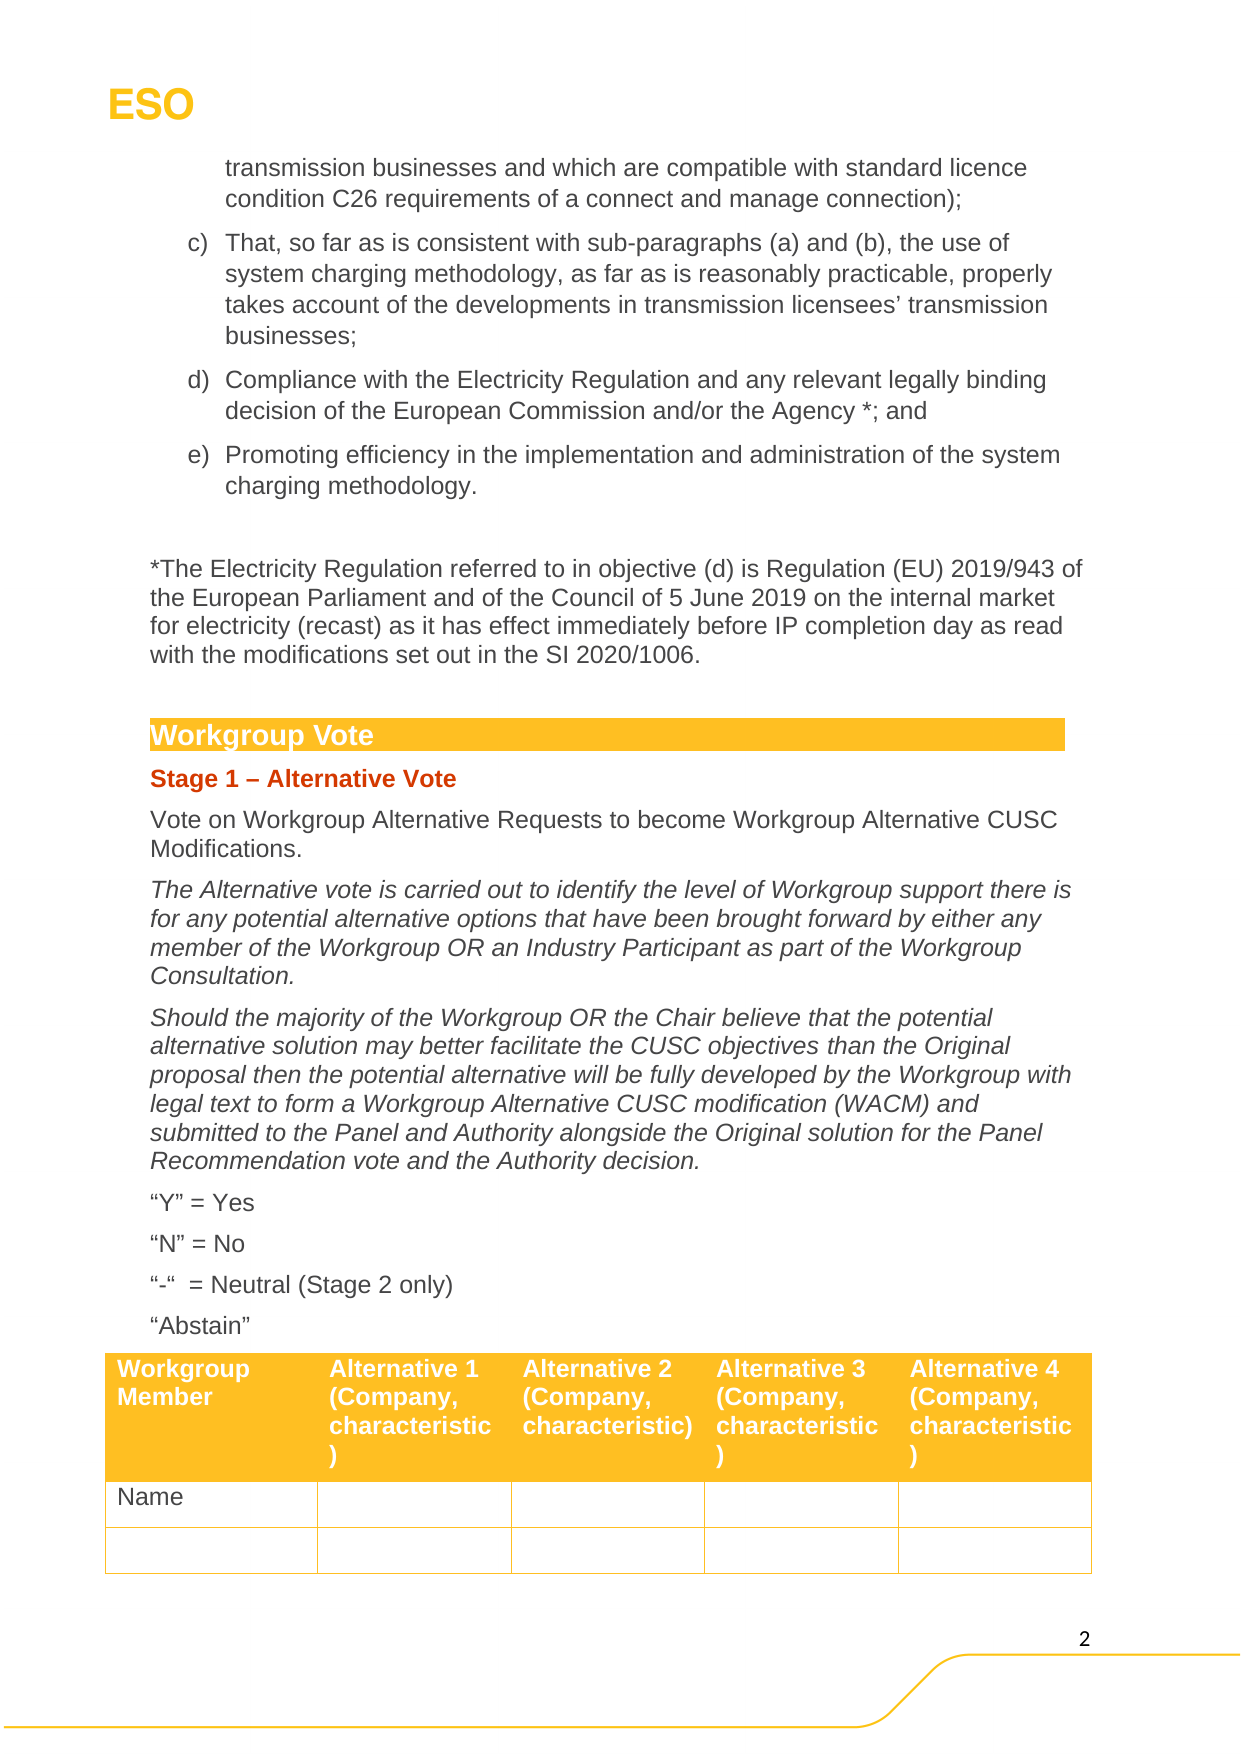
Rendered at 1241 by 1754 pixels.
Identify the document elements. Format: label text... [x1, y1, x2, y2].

table_cell [318, 1482, 511, 1527]
table_header Alternative 1 (Company, characteristic) [318, 1354, 511, 1481]
table_cell [318, 1528, 511, 1573]
text Stage 1 – Alternative Vote [150, 764, 1090, 792]
table_cell [899, 1482, 1091, 1527]
table_header Alternative 4 (Company, characteristic) [899, 1354, 1091, 1481]
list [187, 150, 1090, 212]
text “N” = No [150, 1229, 1090, 1257]
text “-“ = Neutral (Stage 2 only) [150, 1270, 1090, 1299]
list Workgroup Vote [150, 718, 1065, 751]
text “Abstain” [150, 1311, 1090, 1340]
list Compliance with the Electricity Regulation and any relevant legally binding decision of the European Commission and/or the Agency *; and [187, 362, 1090, 425]
table_cell [512, 1528, 704, 1573]
list That, so far as is consistent with sub-paragraphs (a) and (b), the use of system charging methodology, as far as is reasonably practicable, properly takes account of the developments in transmission licensees’ transmission businesses; [187, 225, 1090, 350]
table_header Alternative 2 (Company, characteristic) [512, 1354, 704, 1481]
text Should the majority of the Workgroup OR the Chair believe that the potential alternative solution may better facilitate the CUSC objectives than the Original proposal then the potential alternative will be fully developed by the Workgroup with legal text to form a Workgroup Alternative CUSC modification (WACM) and submitted to the Panel and Authority alongside the Original solution for the Panel Recommendation vote and the Authority decision. [150, 1002, 1090, 1175]
table_cell [512, 1482, 704, 1527]
table_cell Name [106, 1482, 317, 1527]
text *The Electricity Regulation referred to in objective (d) is Regulation (EU) 2019/943 of the European Parliament and of the Council of 5 June 2019 on the internal market for electricity (recast) as it has effect immediately before IP completion day as read with the modifications set out in the SI 2020/1006. [150, 554, 1090, 669]
table_header Alternative 3 (Company, characteristic) [705, 1354, 898, 1481]
list Promoting efficiency in the implementation and administration of the system charging methodology. [187, 437, 1090, 500]
table_cell [705, 1528, 898, 1573]
table_cell [899, 1528, 1091, 1573]
text “Y” = Yes [150, 1187, 1090, 1216]
picture [3, 6, 1241, 1754]
table_header Workgroup Member [106, 1354, 317, 1481]
table_cell [106, 1528, 317, 1573]
table_cell [705, 1482, 898, 1527]
text The Alternative vote is carried out to identify the level of Workgroup support there is for any potential alternative options that have been brought forward by either any member of the Workgroup OR an Industry Participant as part of the Workgroup Consultation. [150, 875, 1090, 990]
text Vote on Workgroup Alternative Requests to become Workgroup Alternative CUSC Modifications. [150, 805, 1090, 862]
